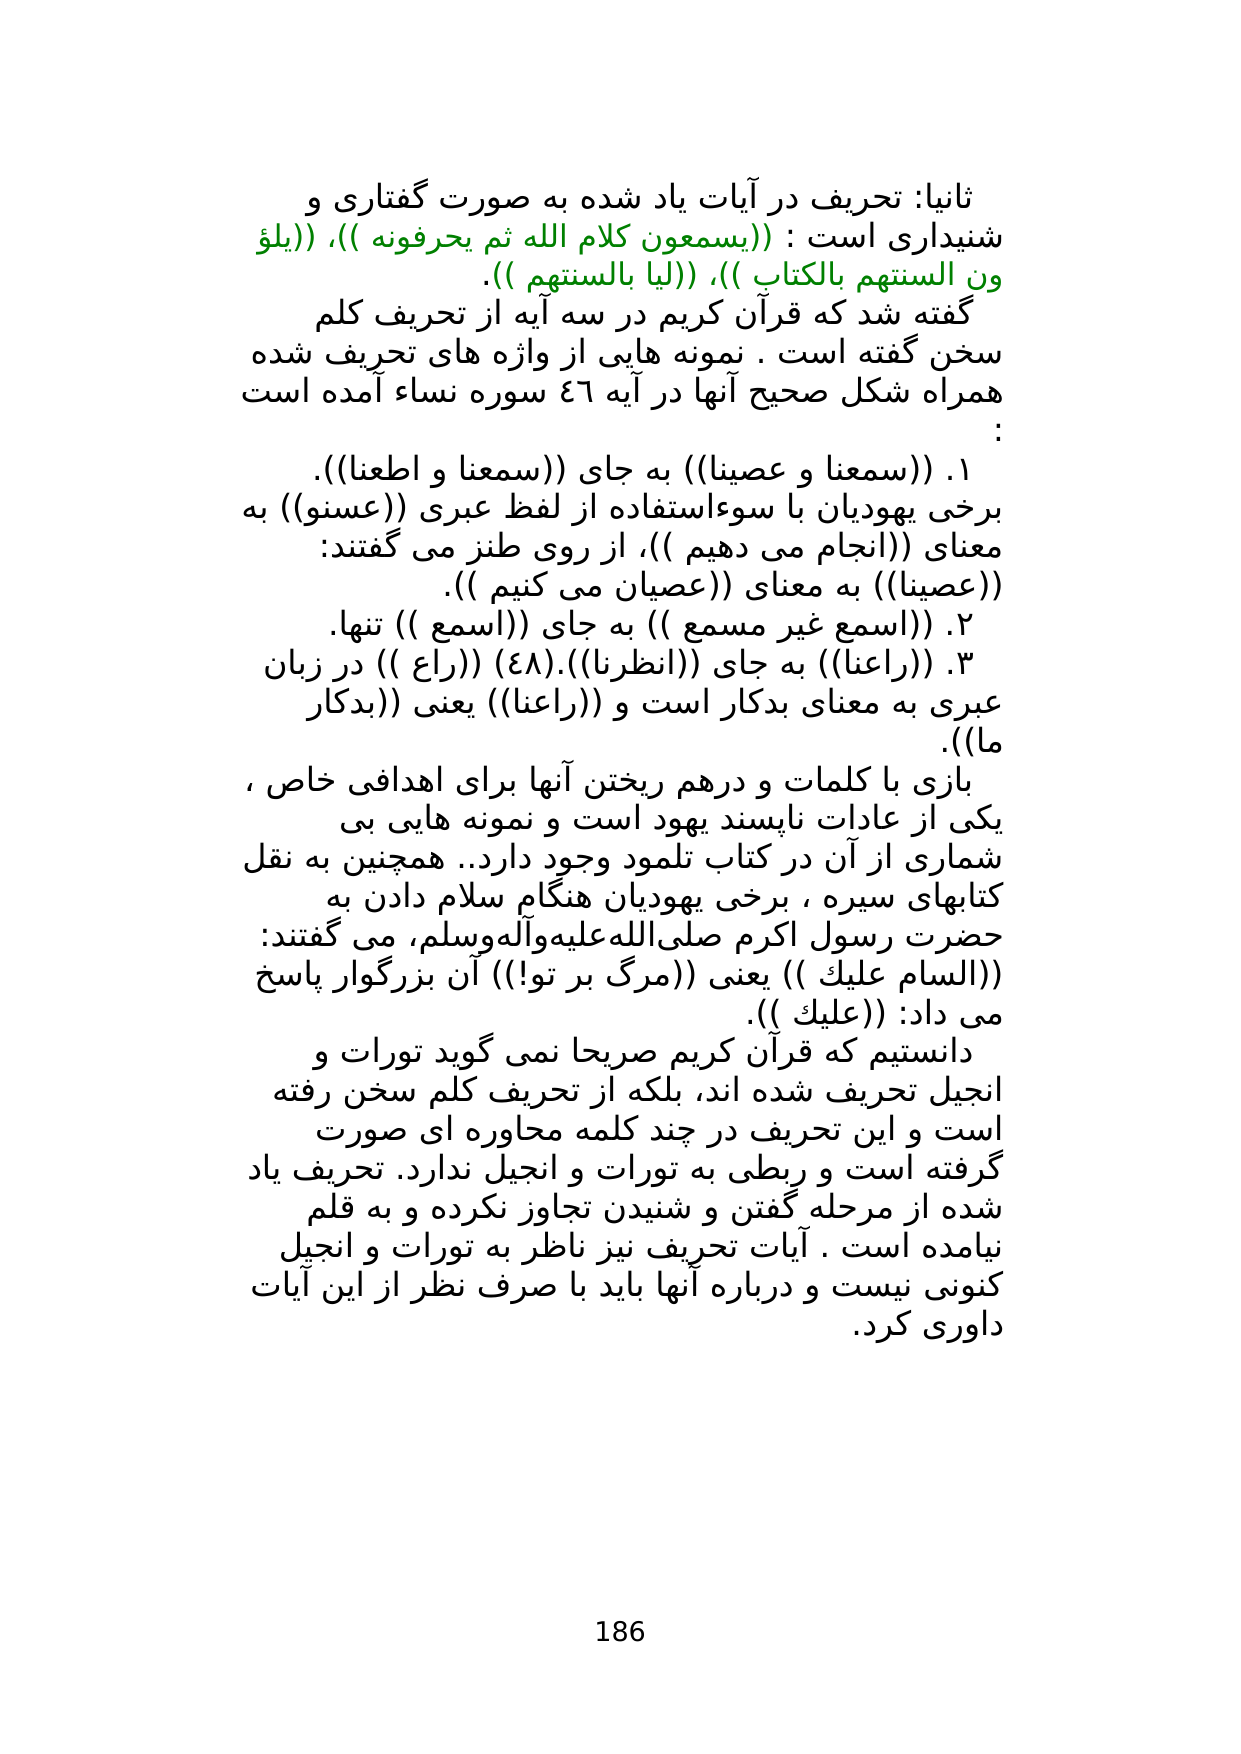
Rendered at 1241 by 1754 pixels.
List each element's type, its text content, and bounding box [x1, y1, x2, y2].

text دانستيم كه قرآن كريم صريحا نمى گويد تورات و انجيل تحريف شده اند، بلكه از تحريف كلم سخن رفته است و اين تحريف در چند كلمه محاوره اى صورت گرفته است و ربطى به تورات و انجيل ندارد. تحريف ياد شده از مرحله گفتن و شنيدن تجاوز نكرده و به قلم نيامده است . آيات تحريف نيز ناظر به تورات و انجيل كنونى نيست و درباره آنها بايد با صرف نظر از اين آيات داورى كرد. [236, 1032, 1004, 1343]
text ١. ((سمعنا و عصينا)) به جاى ((سمعنا و اطعنا)). برخى يهوديان با سوءاستفاده از لفظ عبرى ((عسنو)) به معناى ((انجام مى دهيم ))، از روى طنز مى گفتند: ((عصينا)) به معناى ((عصيان مى كنيم )). [236, 449, 1004, 604]
text گفته شد كه قرآن كريم در سه آيه از تحريف كلم سخن گفته است . نمونه هايى از واژه هاى تحريف شده همراه شكل صحيح آنها در آيه ٤٦ سوره نساء آمده است : [236, 294, 1004, 449]
text ٣. ((راعنا)) به جاى ((انظرنا)).(٤٨) ((راع )) در زبان عبرى به معناى بدكار است و ((راعنا)) يعنى ((بدكار ما)). [236, 643, 1004, 760]
text ثانيا: تحريف در آيات ياد شده به صورت گفتارى و شنيدارى است : ((يسمعون كلام الله ثم يحرفونه ))، ((يلؤ ون السنتهم بالكتاب ))، ((ليا بالسنتهم )). [236, 177, 1004, 294]
text ٢. ((اسمع غير مسمع )) به جاى ((اسمع )) تنها. [236, 604, 1004, 643]
text بازى با كلمات و درهم ريختن آنها براى اهدافى خاص ، يكى از عادات ناپسند يهود است و نمونه هايى بى شمارى از آن در كتاب تلمود وجود دارد.. همچنين به نقل كتابهاى سيره ، برخى يهوديان هنگام سلام دادن به حضرت رسول اكرم صلى‌الله‌عليه‌وآله‌وسلم، مى گفتند: ((السام عليك )) يعنى ((مرگ بر تو!)) آن بزرگوار پاسخ مى داد: ((عليك )). [236, 760, 1004, 1032]
